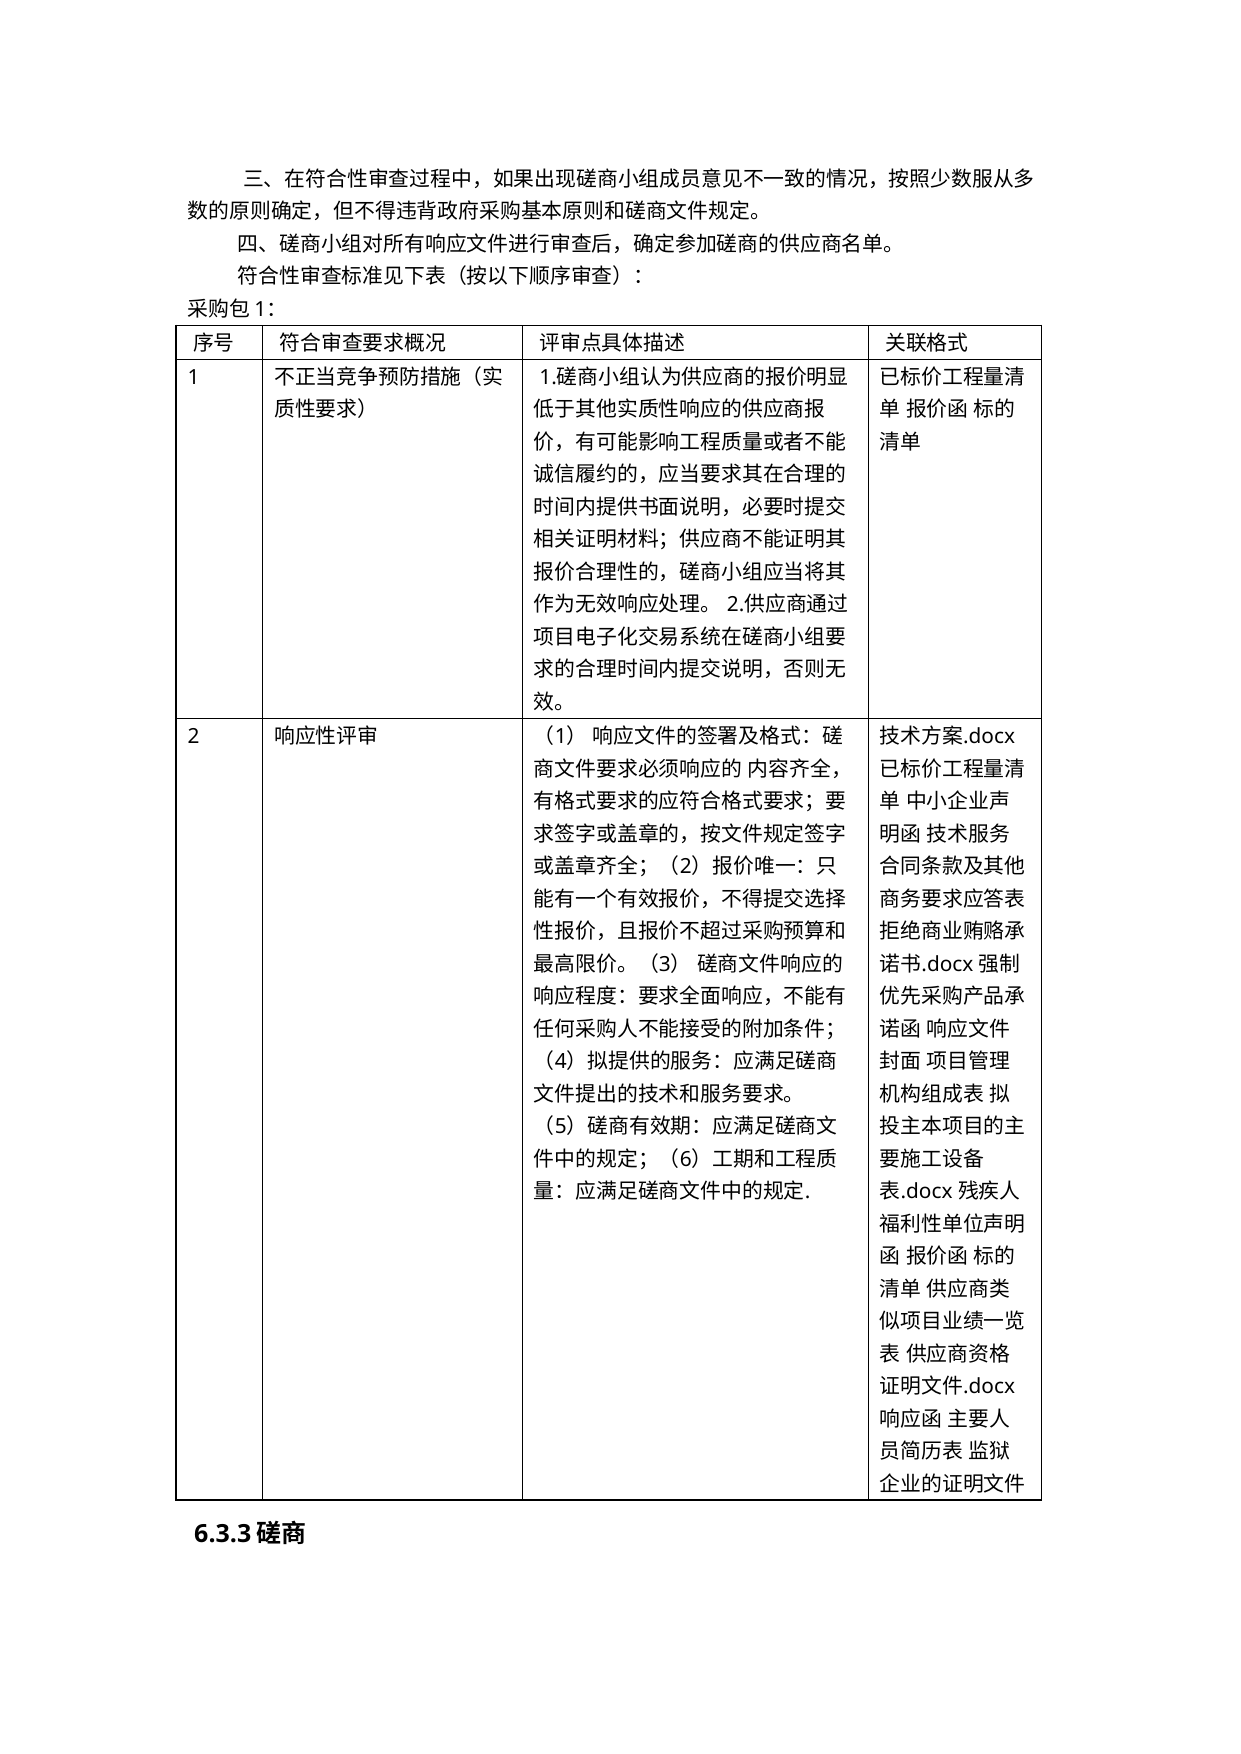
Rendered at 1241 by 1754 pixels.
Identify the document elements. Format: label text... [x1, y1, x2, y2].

table_cell 2 [177, 719, 262, 1499]
table_cell 1.磋商小组认为供应商的报价明显低于其他实质性响应的供应商报价，有可能影响工程质量或者不能诚信履约的，应当要求其在合理的时间内提供书面说明，必要时提交相关证明材料；供应商不能证明其报价合理性的，磋商小组应当将其作为无效响应处理。 2.供应商通过项目电子化交易系统在磋商小组要求的合理时间内提交说明，否则无效。 [523, 360, 868, 718]
table_cell 响应性评审 [263, 719, 522, 1499]
text 6.3.3磋商 [187, 1501, 1053, 1566]
table_cell 不正当竞争预防措施（实质性要求） [263, 360, 522, 718]
table_header 符合审查要求概况 [263, 326, 522, 358]
table_header 序号 [177, 326, 262, 358]
table_cell 1 [177, 360, 262, 718]
table_header 评审点具体描述 [523, 326, 868, 358]
text 符合性审查标准见下表（按以下顺序审查）： [187, 259, 1053, 292]
table_cell 技术方案.docx 已标价工程量清单 中小企业声明函 技术服务合同条款及其他商务要求应答表 拒绝商业贿赂承诺书.docx 强制优先采购产品承诺函 响应文件封面 项目管理机构组成表 拟投主本项目的主要施工设备表.docx 残疾人福利性单位声明函 报价函 标的清单 供应商类似项目业绩一览表 供应商资格证明文件.docx 响应函 主要人员简历表 监狱企业的证明文件 [869, 719, 1041, 1499]
text 四、磋商小组对所有响应文件进行审查后，确定参加磋商的供应商名单。 [187, 227, 1053, 259]
table_cell 已标价工程量清单 报价函 标的清单 [869, 360, 1041, 718]
text 采购包1： [187, 292, 1053, 324]
table_header 关联格式 [869, 326, 1041, 358]
text 三、在符合性审查过程中，如果出现磋商小组成员意见不一致的情况，按照少数服从多数的原则确定，但不得违背政府采购基本原则和磋商文件规定。 [187, 162, 1053, 227]
table_cell （1） 响应文件的签署及格式：磋商文件要求必须响应的 内容齐全，有格式要求的应符合格式要求；要求签字或盖章的，按文件规定签字或盖章齐全；（2）报价唯一：只能有一个有效报价，不得提交选择性报价，且报价不超过采购预算和最高限价。（3） 磋商文件响应的响应程度：要求全面响应，不能有任何采购人不能接受的附加条件；（4）拟提供的服务：应满足磋商文件提出的技术和服务要求。（5）磋商有效期：应满足磋商文件中的规定；（6）工期和工程质量：应满足磋商文件中的规定. [523, 719, 868, 1499]
